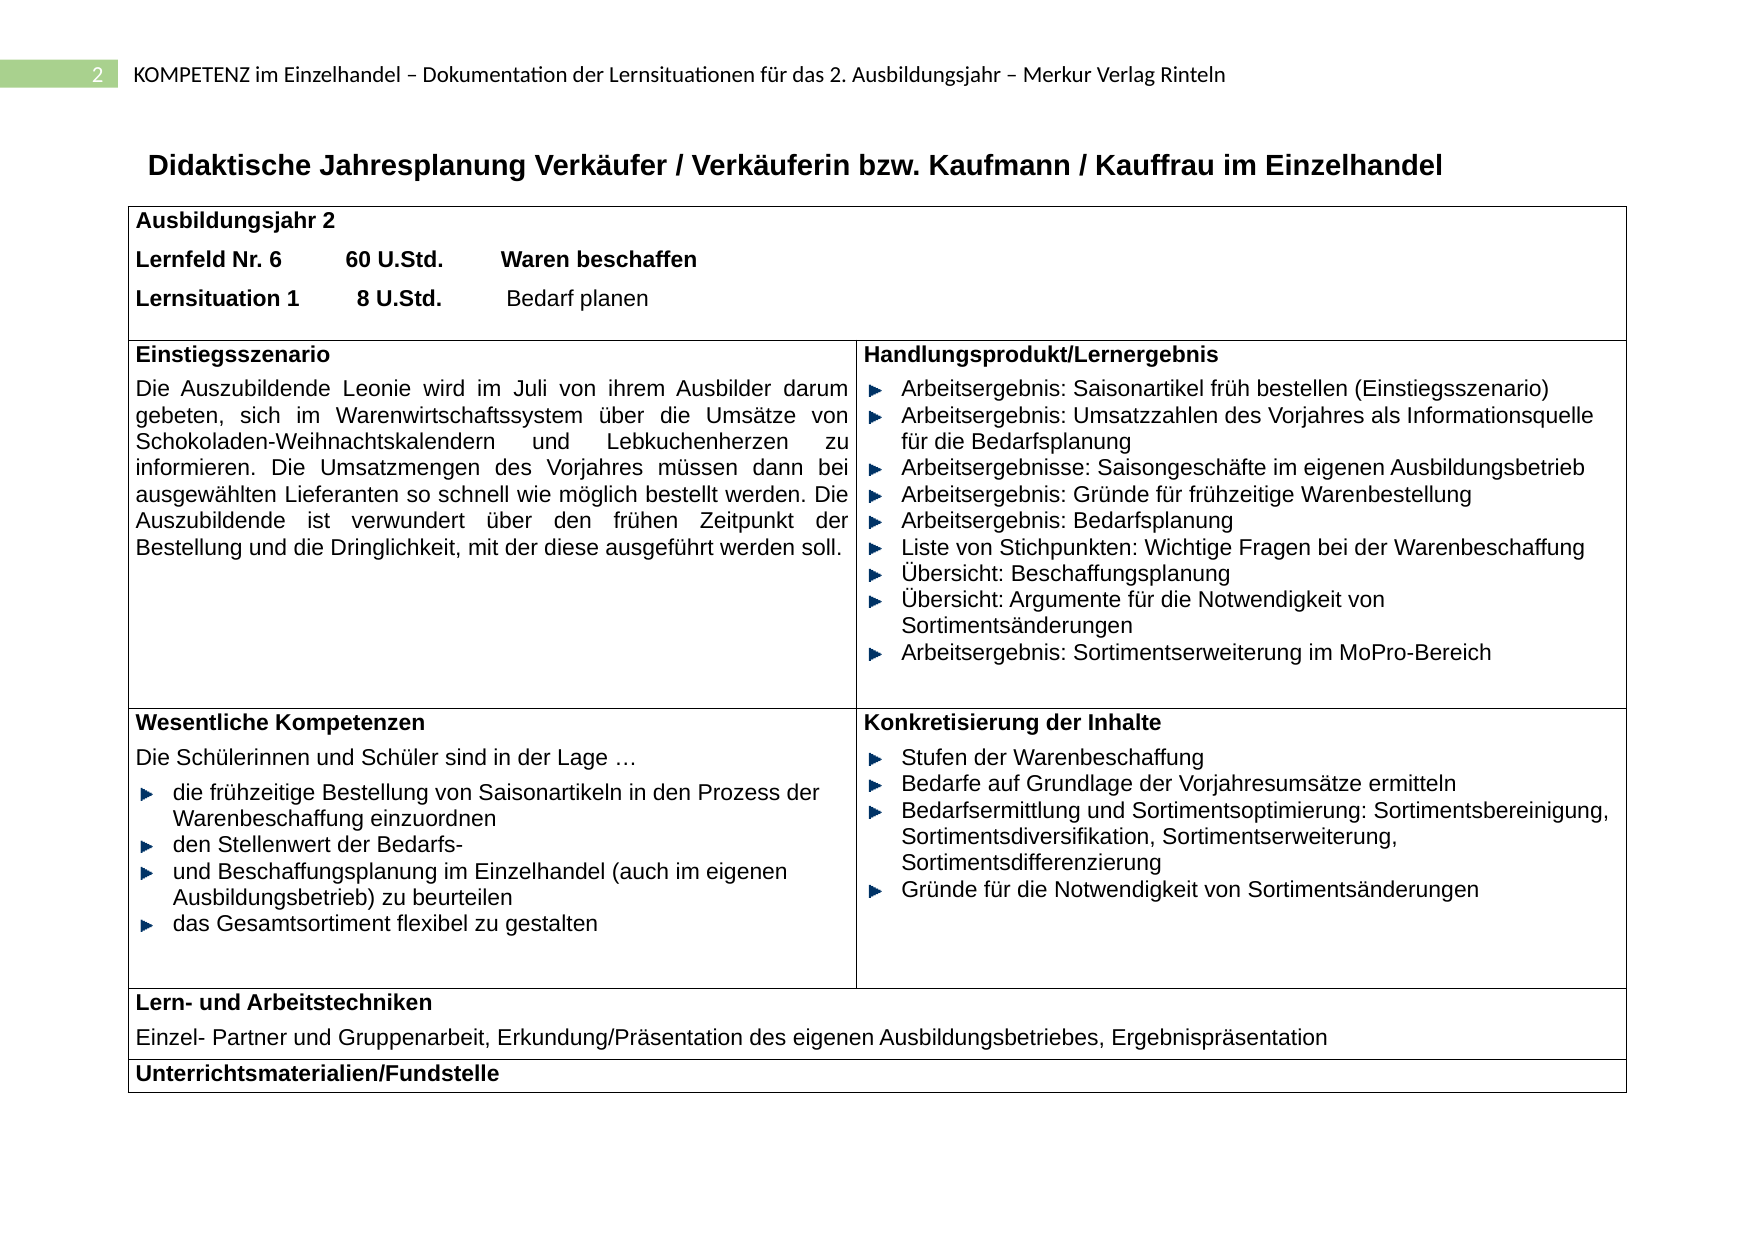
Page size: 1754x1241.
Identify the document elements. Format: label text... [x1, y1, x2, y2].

table_cell Handlungsprodukt/Lernergebnis Arbeitsergebnis: Saisonartikel früh bestellen (Einstiegsszenario) Arbeitsergebnis: Umsatzzahlen des Vorjahres als Informationsquelle für die Bedarfsplanung Arbeitsergebnisse: Saisongeschäfte im eigenen Ausbildungsbetrieb Arbeitsergebnis: Gründe für frühzeitige Warenbestellung Arbeitsergebnis: Bedarfsplanung Liste von Stichpunkten: Wichtige Fragen bei der Warenbeschaffung Übersicht: Beschaffungsplanung Übersicht: Argumente für die Notwendigkeit von Sortimentsänderungen Arbeitsergebnis: Sortimentserweiterung im MoPro-Bereich [857, 341, 1626, 708]
picture [136, 783, 153, 801]
picture [864, 380, 882, 397]
picture [864, 538, 882, 555]
table_cell Einstiegsszenario Die Auszubildende Leonie wird im Juli von ihrem Ausbilder darum gebeten, sich im Warenwirtschaftssystem über die Umsätze von Schokoladen-Weihnachtskalendern und Lebkuchenherzen zu informieren. Die Umsatzmengen des Vorjahres müssen dann bei ausgewählten Lieferanten so schnell wie möglich bestellt werden. Die Auszubildende ist verwundert über den frühen Zeitpunkt der Bestellung und die Dringlichkeit, mit der diese ausgeführt werden soll. [129, 341, 856, 708]
text Didaktische Jahresplanung Verkäufer / Verkäuferin bzw. Kaufmann / Kauffrau im Einzelhandel [148, 148, 1606, 181]
picture [864, 459, 882, 476]
picture [864, 775, 882, 792]
picture [864, 748, 882, 766]
table_header Ausbildungsjahr 2 Lernfeld Nr. 6 60 U.Std. Waren beschaffen Lernsituation 1 8 U.Std. Bedarf planen [129, 207, 1626, 339]
picture [864, 643, 882, 661]
picture [136, 836, 153, 853]
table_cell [129, 1060, 1626, 1092]
picture [136, 915, 153, 932]
table_cell Konkretisierung der Inhalte Stufen der Warenbeschaffung Bedarfe auf Grundlage der Vorjahresumsätze ermitteln Bedarfsermittlung und Sortimentsoptimierung: Sortimentsbereinigung, Sortimentsdiversifikation, Sortimentserweiterung, Sortimentsdifferenzierung Gründe für die Notwendigkeit von Sortimentsänderungen [857, 709, 1626, 988]
table_cell Wesentliche Kompetenzen Die Schülerinnen und Schüler sind in der Lage … die frühzeitige Bestellung von Saisonartikeln in den Prozess der Warenbeschaffung einzuordnen den Stellenwert der Bedarfs- und Beschaffungsplanung im Einzelhandel (auch im eigenen Ausbildungsbetrieb) zu beurteilen das Gesamtsortiment flexibel zu gestalten [129, 709, 856, 988]
picture [864, 406, 882, 424]
table_cell Lern- und Arbeitstechniken Einzel- Partner und Gruppenarbeit, Erkundung/Präsentation des eigenen Ausbildungsbetriebes, Ergebnispräsentation [129, 989, 1626, 1058]
picture [864, 485, 882, 503]
picture [864, 591, 882, 608]
picture [136, 862, 153, 880]
picture [864, 801, 882, 819]
picture [864, 511, 882, 529]
picture [864, 880, 882, 898]
picture [864, 564, 882, 582]
